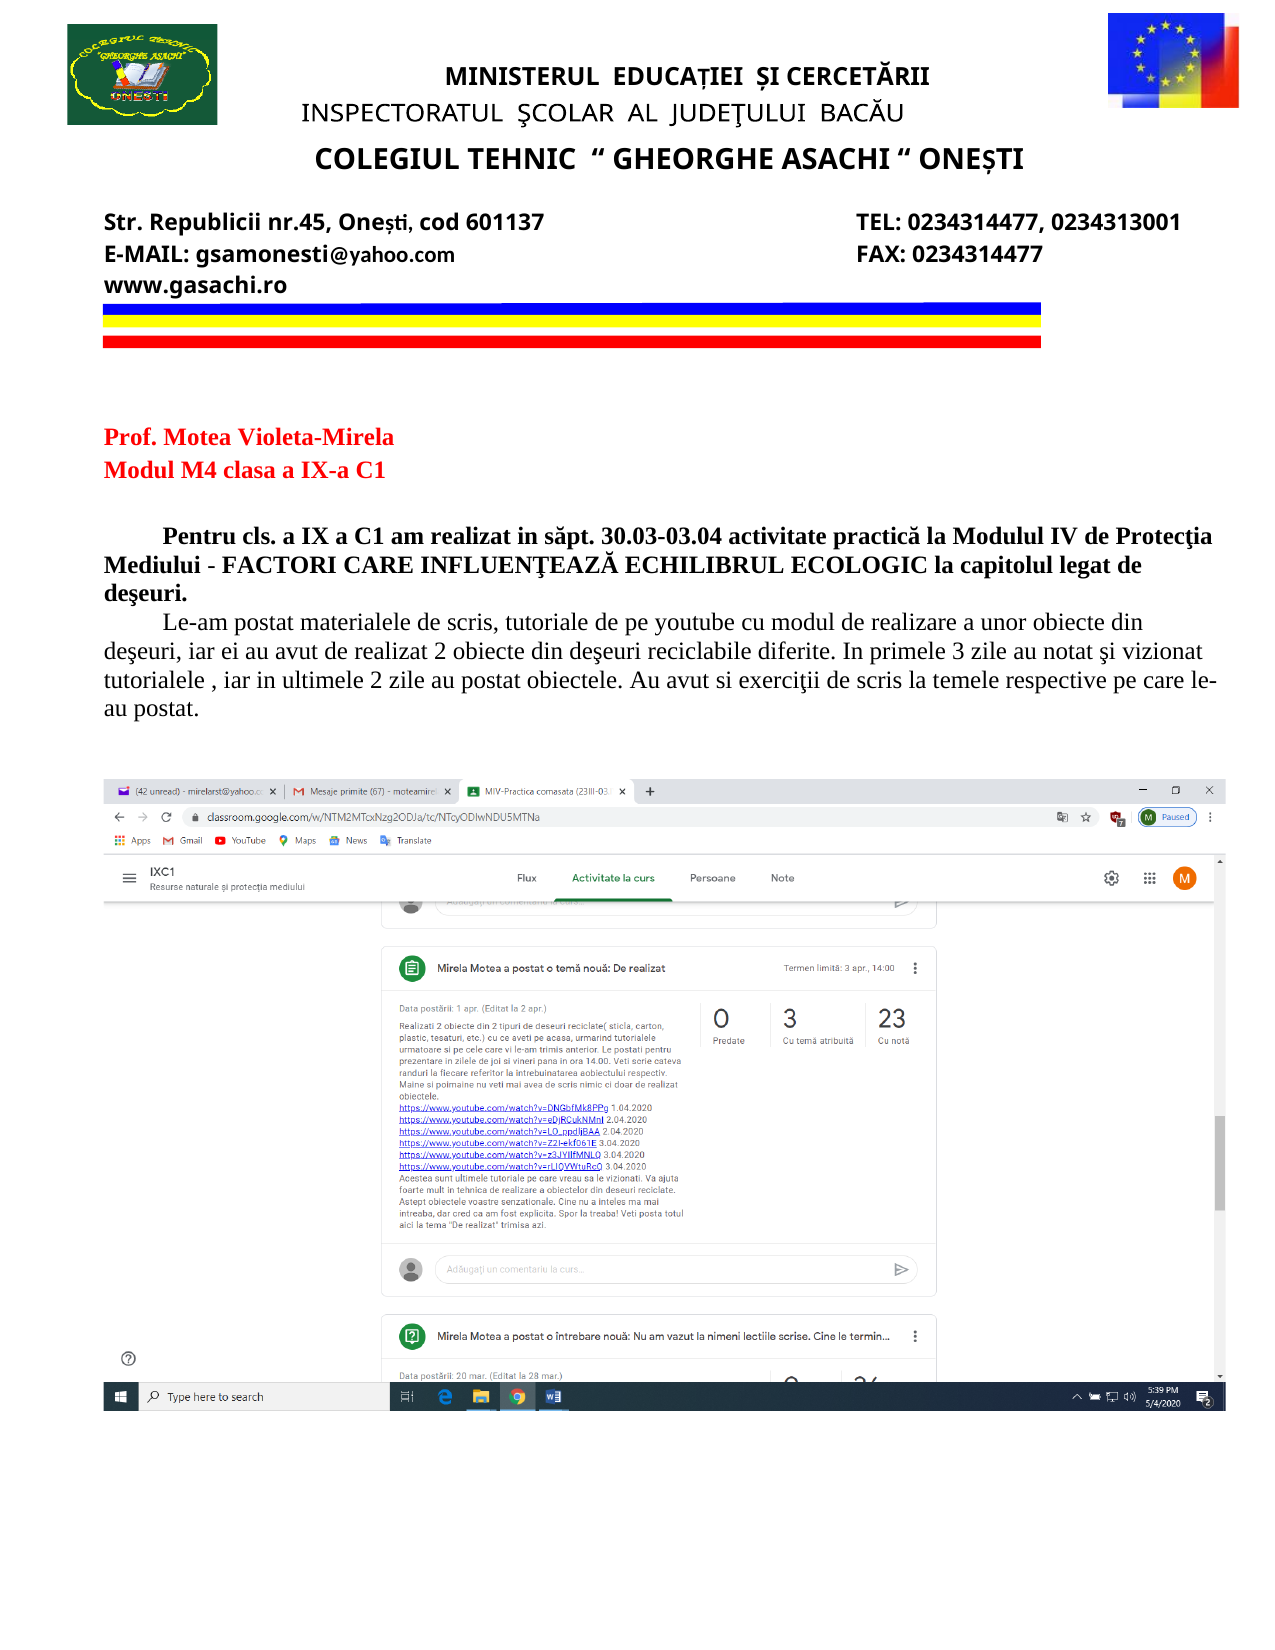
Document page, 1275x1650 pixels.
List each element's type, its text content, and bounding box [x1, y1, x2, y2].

text E-MAIL: gsamonesti@yahoo.com FAX: 0234314477 [103, 237, 1226, 269]
text Str. Republicii nr.45, Oneşti, cod 601137 TEL: 0234314477, 0234313001 [103, 206, 1226, 237]
picture [67, 24, 218, 125]
text MINISTERUL EDUCAŢIEI ȘI CERCETĂRII [218, 59, 1108, 93]
text Modul M4 clasa a IX-a C1 [103, 455, 1226, 484]
text COLEGIUL TEHNIC “ GHEORGHE ASACHI “ ONEŞTI [103, 138, 1226, 178]
picture [103, 779, 1226, 1411]
text Pentru cls. a IX a C1 am realizat in săpt. 30.03-03.04 activitate practică la Modulul IV de Protecţia Mediului - FACTORI CARE INFLUENŢEAZĂ ECHILIBRUL ECOLOGIC la capitolul legat de deşeuri. [103, 521, 1226, 607]
text www.gasachi.ro [103, 269, 1226, 300]
text Prof. Motea Violeta-Mirela [103, 422, 1226, 451]
text Le-am postat materialele de scris, tutoriale de pe youtube cu modul de realizare a unor obiecte din deşeuri, iar ei au avut de realizat 2 obiecte din deşeuri reciclabile diferite. In primele 3 zile au notat şi vizionat tutorialele , iar in ultimele 2 zile au postat obiectele. Au avut si exerciţii de scris la temele respective pe care le-au postat. [103, 607, 1226, 722]
picture [1108, 13, 1240, 108]
